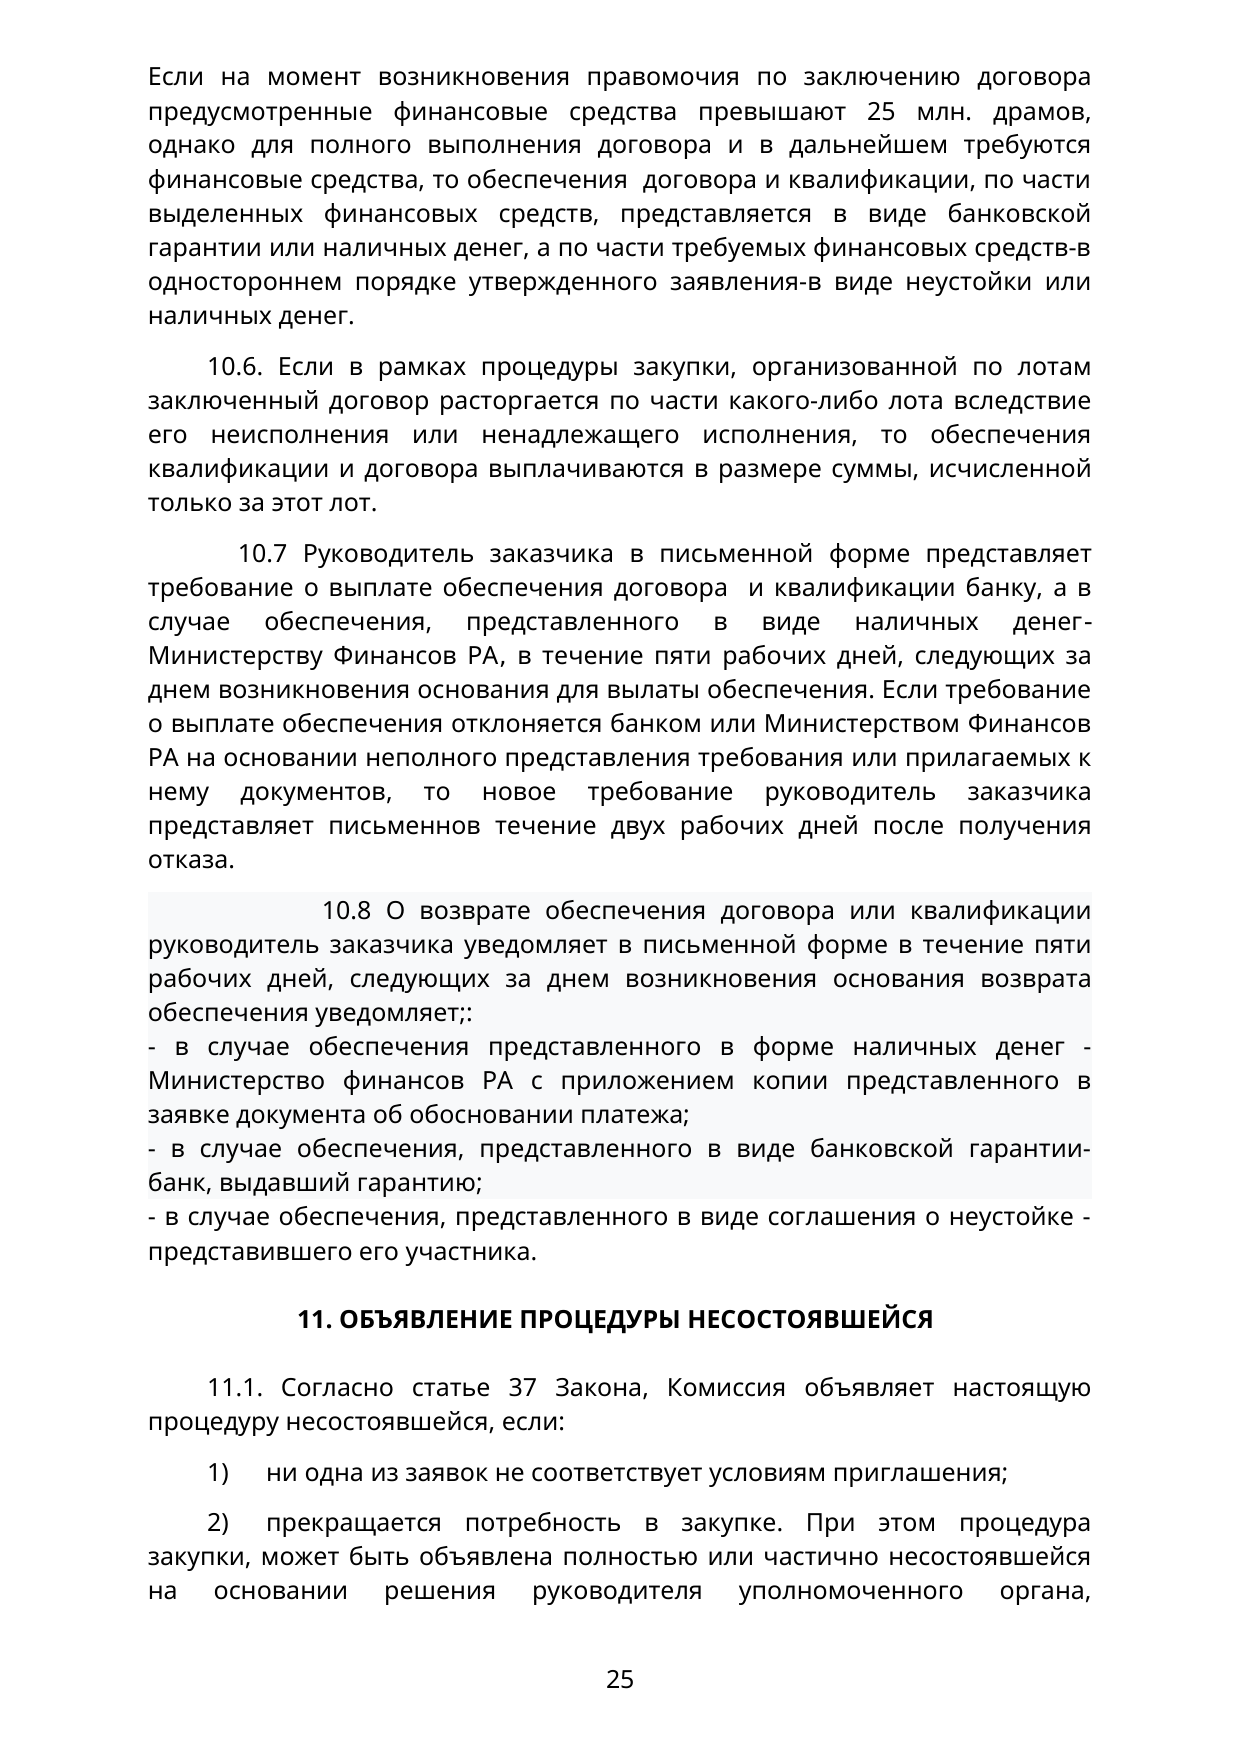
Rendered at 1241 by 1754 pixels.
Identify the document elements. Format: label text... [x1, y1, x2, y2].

text - в случае обеспечения, представленного в виде банковской гарантии- банк, выдавший гарантию; [148, 1131, 1092, 1199]
text 10.6. Если в рамках процедуры закупки, организованной по лотам заключенный договор расторгается по части какого-либо лота вследствие его неисполнения или ненадлежащего исполнения, то обеспечения квалификации и договора выплачиваются в размере суммы, исчисленной только за этот лот. [148, 348, 1092, 518]
text - в случае обеспечения представленного в форме наличных денег - Министерство финансов РА с приложением копии представленного в заявке документа об обосновании платежа; [148, 1029, 1092, 1131]
text - в случае обеспечения, представленного в виде соглашения о неустойке - представившего его участника. [148, 1199, 1092, 1267]
text 11.1. Согласно статье 37 Закона, Комиссия объявляет настоящую процедуру несостоявшейся, если: [148, 1369, 1092, 1437]
text 1) ни одна из заявок не соответствует условиям приглашения; [148, 1454, 1092, 1488]
text 10.7 Руководитель заказчика в письменной форме представляет требование о выплате обеспечения договора и квалификации банку, а в случае обеспечения, представленного в виде наличных денег- Министерству Финансов РА, в течение пяти рабочих дней, следующих за днем возникновения основания для вылаты обеспечения. Если требование о выплате обеспечения отклоняется банком или Министерством Финансов РА на основании неполного представления требования или прилагаемых к нему документов, то новое требование руководитель заказчика представляет письменнов течение двух рабочих дней после получения отказа. [148, 535, 1092, 876]
text 11. ОБЪЯВЛЕНИЕ ПРОЦЕДУРЫ НЕСОСТОЯВШЕЙСЯ [148, 1301, 1092, 1335]
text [148, 59, 1092, 332]
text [148, 1505, 1092, 1607]
text 10.8 О возврате обеспечения договора или квалификации руководитель заказчика уведомляет в письменной форме в течение пяти рабочих дней, следующих за днем возникновения основания возврата обеспечения уведомляет;: [148, 892, 1092, 1029]
